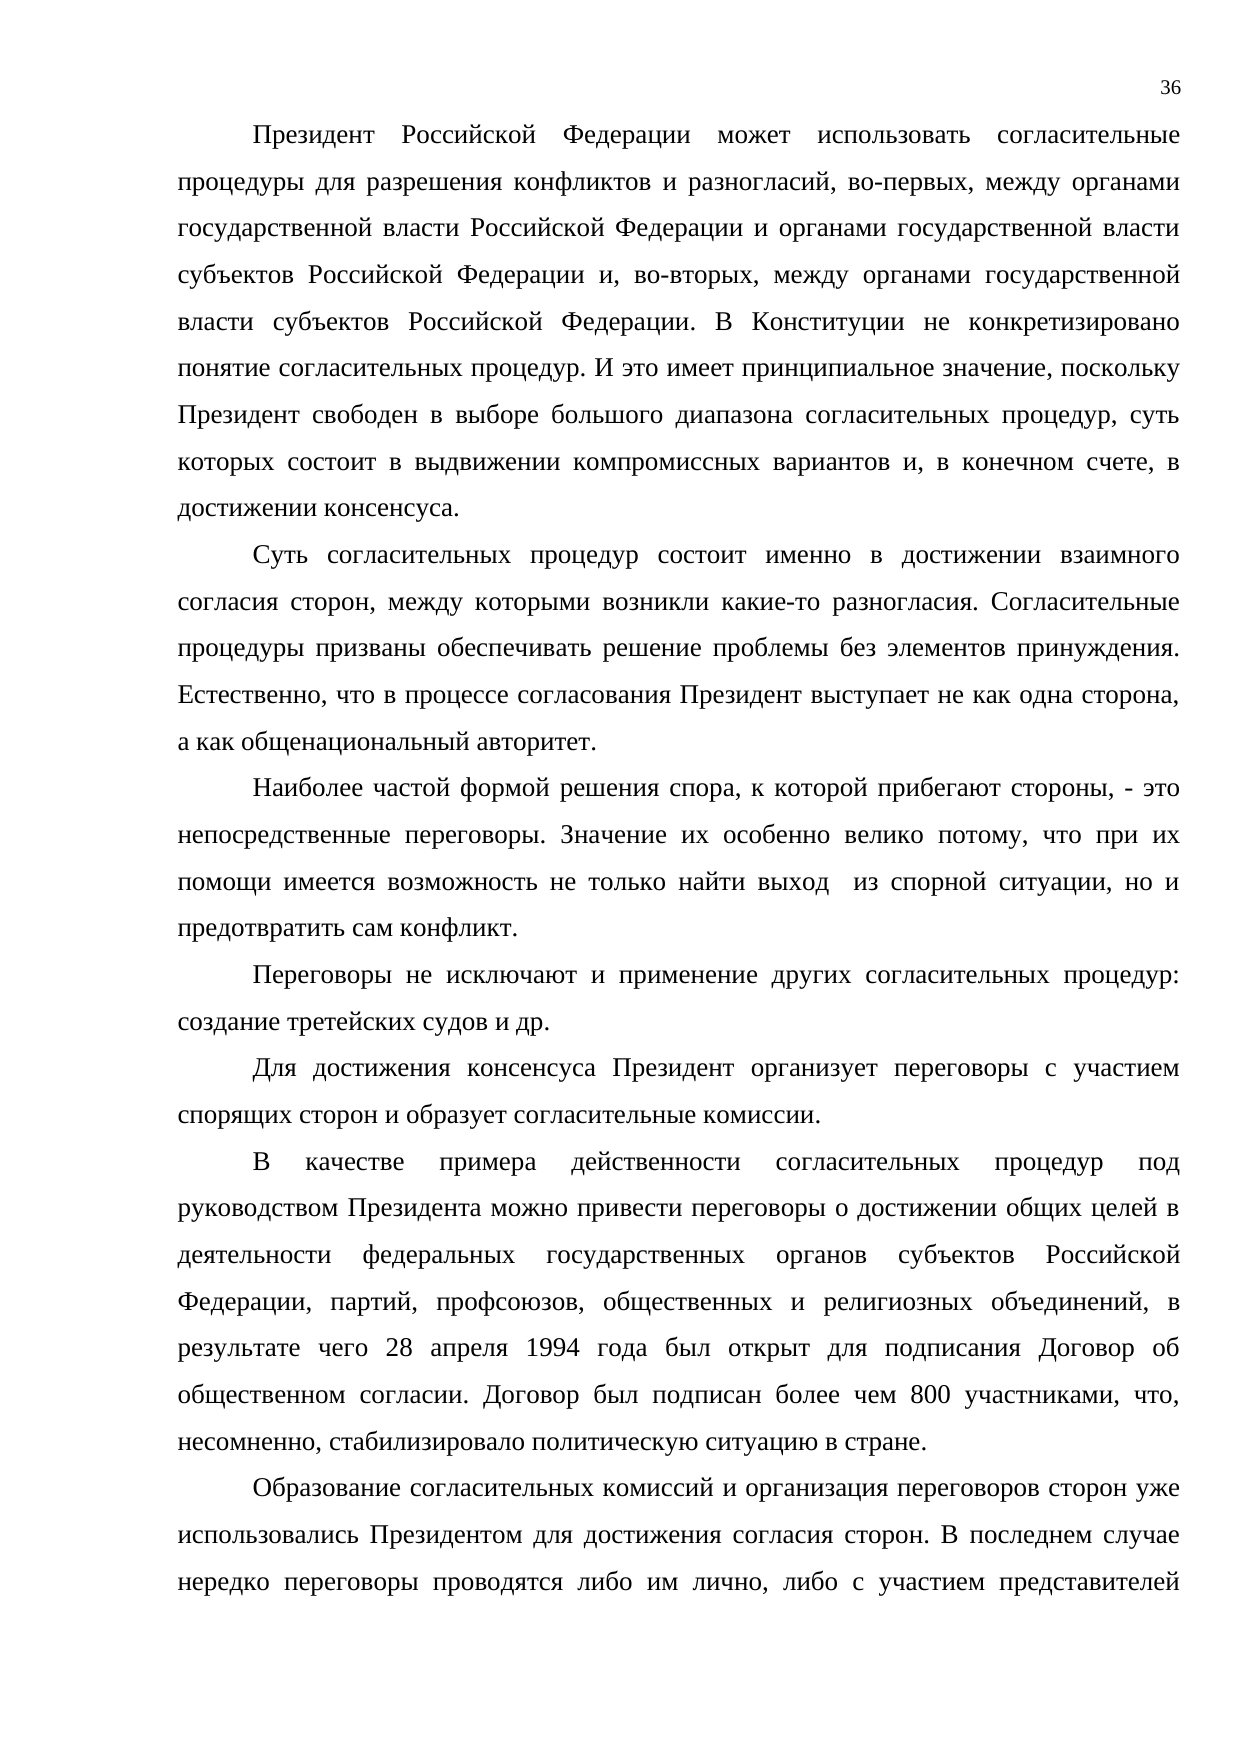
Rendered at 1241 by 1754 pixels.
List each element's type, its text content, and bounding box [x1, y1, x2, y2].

text Переговоры не исключают и применение других согласительных процедур: создание третейских судов и др. [177, 958, 1181, 1036]
text Президент Российской Федерации может использовать согласительные процедуры для разрешения конфликтов и разногласий, во-первых, между органами государственной власти Российской Федерации и органами государственной власти субъектов Российской Федерации и, во-вторых, между органами государственной власти субъектов Российской Федерации. В Конституции не конкретизировано понятие согласительных процедур. И это имеет принципиальное значение, поскольку Президент свободен в выборе большого диапазона согласительных процедур, суть которых состоит в выдвижении компромиссных вариантов и, в конечном счете, в достижении консенсуса. [177, 118, 1181, 523]
text Наиболее частой формой решения спора, к которой прибегают стороны, - это непосредственные переговоры. Значение их особенно велико потому, что при их помощи имеется возможность не только найти выход из спорной ситуации, но и предотвратить сам конфликт. [177, 771, 1181, 943]
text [177, 1471, 1181, 1596]
text В качестве примера действенности согласительных процедур под руководством Президента можно привести переговоры о достижении общих целей в деятельности федеральных государственных органов субъектов Российской Федерации, партий, профсоюзов, общественных и религиозных объединений, в результате чего 28 апреля 1994 года был открыт для подписания Договор об общественном согласии. Договор был подписан более чем 800 участниками, что, несомненно, стабилизировало политическую ситуацию в стране. [177, 1145, 1181, 1456]
text Суть согласительных процедур состоит именно в достижении взаимного согласия сторон, между которыми возникли какие-то разногласия. Согласительные процедуры призваны обеспечивать решение проблемы без элементов принуждения. Естественно, что в процессе согласования Президент выступает не как одна сторона, а как общенациональный авторитет. [177, 538, 1181, 756]
text Для достижения консенсуса Президент организует переговоры с участием спорящих сторон и образует согласительные комиссии. [177, 1051, 1181, 1129]
